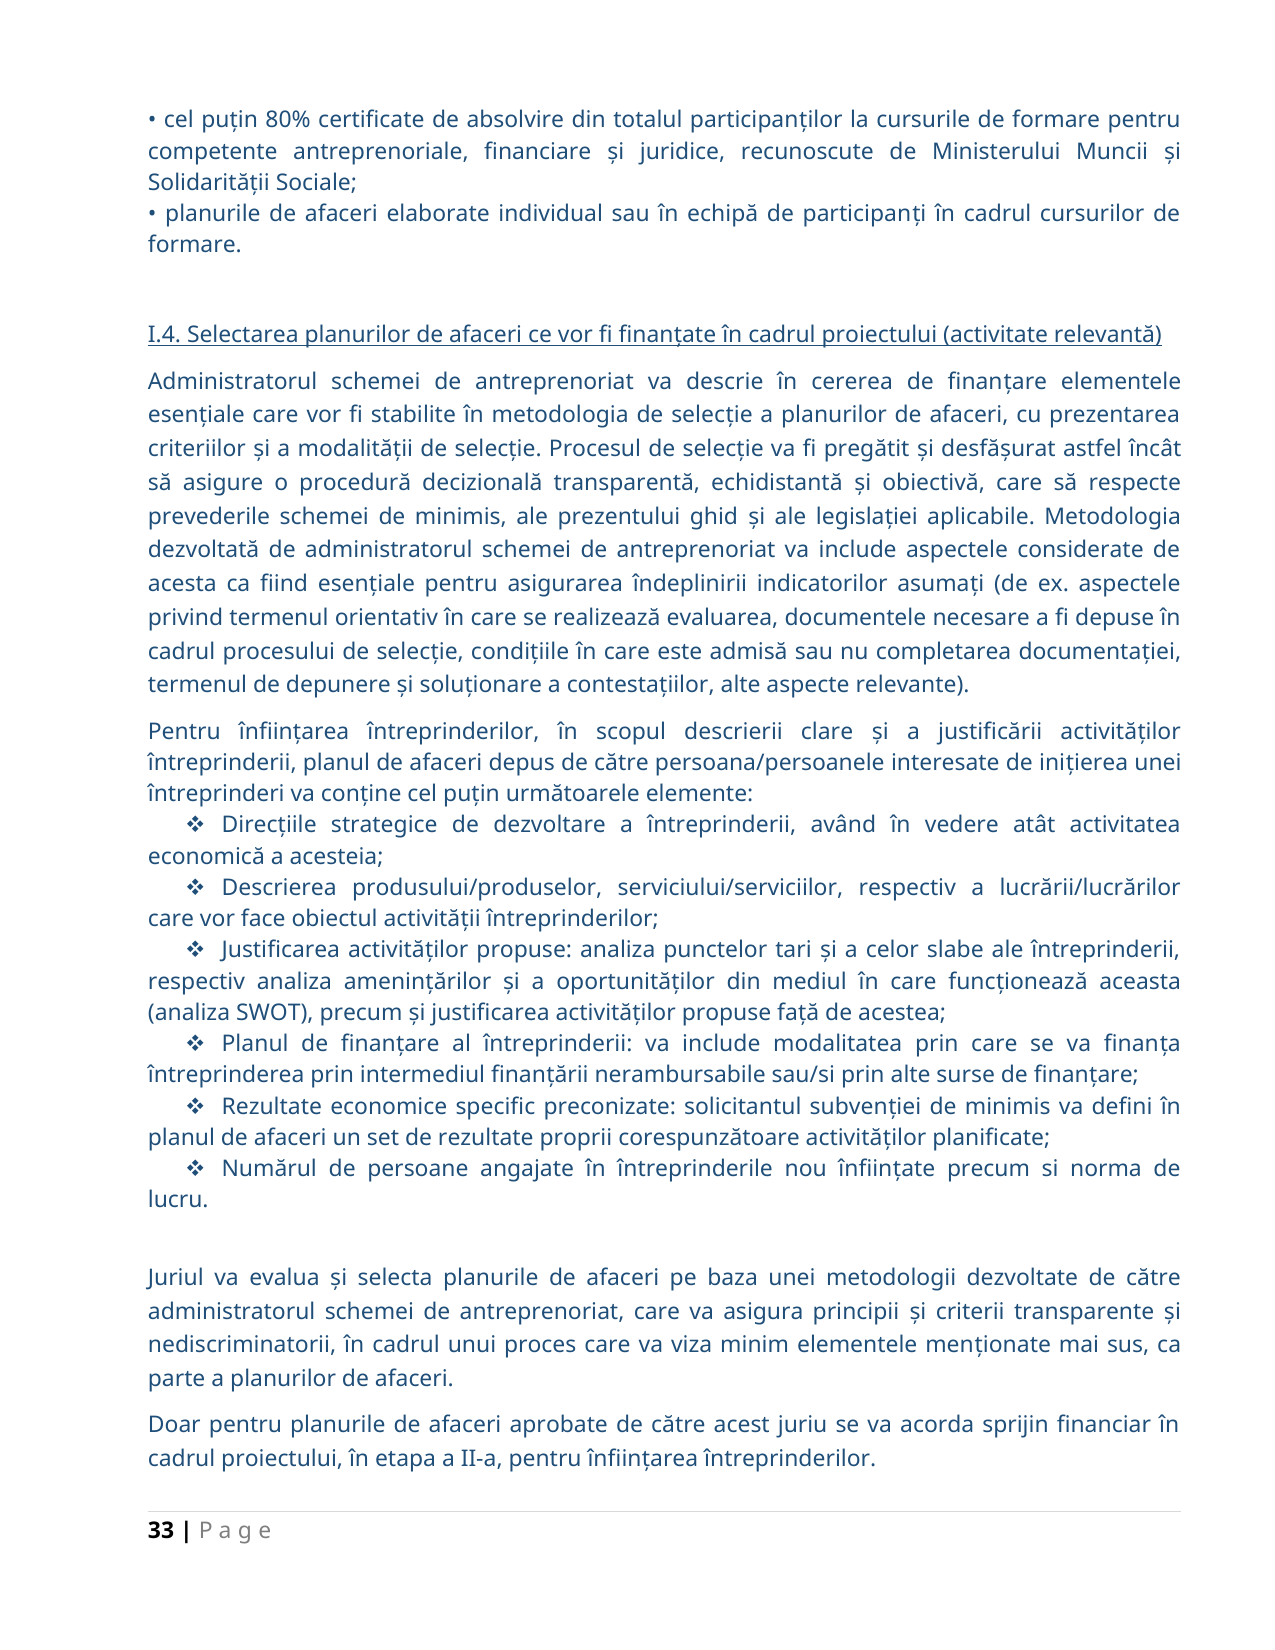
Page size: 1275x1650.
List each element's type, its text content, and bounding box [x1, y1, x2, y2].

text • cel puțin 80% certificate de absolvire din totalul participanților la cursurile de formare pentru competente antreprenoriale, financiare și juridice, recunoscute de Ministerului Muncii și Solidarității Sociale; [148, 103, 1181, 197]
text Juriul va evalua și selecta planurile de afaceri pe baza unei metodologii dezvoltate de către administratorul schemei de antreprenoriat, care va asigura principii și criterii transparente și nediscriminatorii, în cadrul unui proces care va viza minim elementele menționate mai sus, ca parte a planurilor de afaceri. [148, 1261, 1181, 1393]
text Administratorul schemei de antreprenoriat va descrie în cererea de finanțare elementele esențiale care vor fi stabilite în metodologia de selecție a planurilor de afaceri, cu prezentarea criteriilor și a modalității de selecție. Procesul de selecție va fi pregătit și desfășurat astfel încât să asigure o procedură decizională transparentă, echidistantă și obiectivă, care să respecte prevederile schemei de minimis, ale prezentului ghid și ale legislației aplicabile. Metodologia dezvoltată de administratorul schemei de antreprenoriat va include aspectele considerate de acesta ca fiind esențiale pentru asigurarea îndeplinirii indicatorilor asumați (de ex. aspectele privind termenul orientativ în care se realizează evaluarea, documentele necesare a fi depuse în cadrul procesului de selecție, condițiile în care este admisă sau nu completarea documentației, termenul de depunere și soluționare a contestațiilor, alte aspecte relevante). [148, 365, 1181, 700]
text • planurile de afaceri elaborate individual sau în echipă de participanți în cadrul cursurilor de formare. [148, 197, 1181, 260]
list Rezultate economice specific preconizate: solicitantul subvenției de minimis va defini în planul de afaceri un set de rezultate proprii corespunzătoare activităților planificate; [148, 1090, 1181, 1152]
list Descrierea produsului/produselor, serviciului/serviciilor, respectiv a lucrării/lucrărilor care vor face obiectul activității întreprinderilor; [148, 871, 1181, 933]
text I.4. Selectarea planurilor de afaceri ce vor fi finanțate în cadrul proiectului (activitate relevantă) [148, 318, 1181, 350]
list Numărul de persoane angajate în întreprinderile nou înființate precum si norma de lucru. [148, 1152, 1181, 1215]
text Doar pentru planurile de afaceri aprobate de către acest juriu se va acorda sprijin financiar în cadrul proiectului, în etapa a II-a, pentru înființarea întreprinderilor. [148, 1408, 1181, 1473]
text Pentru înființarea întreprinderilor, în scopul descrierii clare și a justificării activităților întreprinderii, planul de afaceri depus de către persoana/persoanele interesate de inițierea unei întreprinderi va conține cel puțin următoarele elemente: [148, 715, 1181, 808]
list Planul de finanțare al întreprinderii: va include modalitatea prin care se va finanța întreprinderea prin intermediul finanțării nerambursabile sau/si prin alte surse de finanțare; [148, 1027, 1181, 1090]
list Direcțiile strategice de dezvoltare a întreprinderii, având în vedere atât activitatea economică a acesteia; [148, 808, 1181, 871]
list Justificarea activităților propuse: analiza punctelor tari și a celor slabe ale întreprinderii, respectiv analiza amenințărilor și a oportunităților din mediul în care funcționează aceasta (analiza SWOT), precum și justificarea activităților propuse față de acestea; [148, 933, 1181, 1027]
